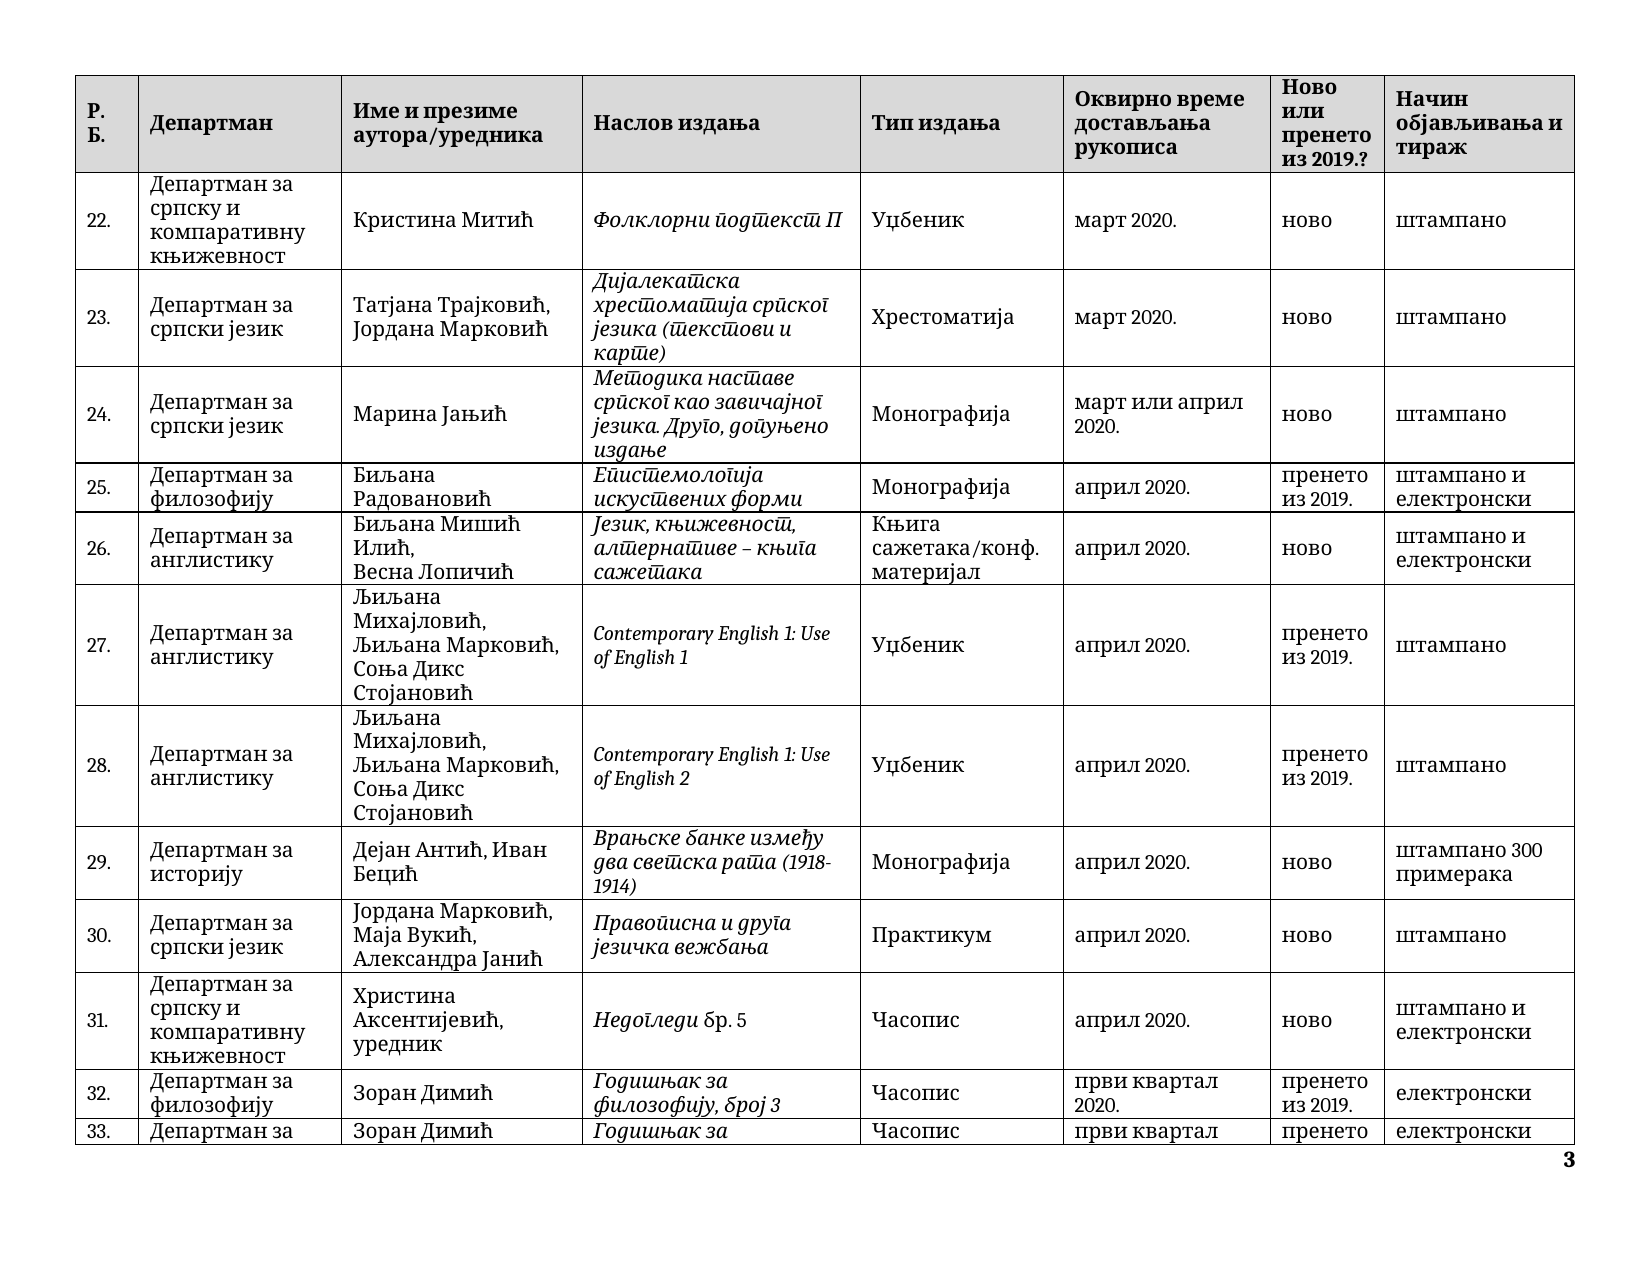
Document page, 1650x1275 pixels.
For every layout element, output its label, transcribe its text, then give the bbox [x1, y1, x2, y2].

table_cell ново [1271, 173, 1384, 269]
table_cell 22. [76, 173, 138, 269]
table_cell Љиљана Михајловић, Љиљана Марковић, Соња Дикс Стојановић [342, 706, 582, 826]
table_cell март 2020. [1064, 270, 1270, 366]
table_cell Љиљана Михајловић, Љиљана Марковић, Соња Дикс Стојановић [342, 585, 582, 705]
table_cell 30. [76, 900, 138, 972]
table_cell штампано [1385, 706, 1574, 826]
table_cell електронски [1385, 1070, 1574, 1118]
table_cell Врањске банке између два светска рата (1918-1914) [583, 827, 860, 899]
table_cell Јордана Марковић, Маја Вукић, Александра Јанић [342, 900, 582, 972]
table_cell Хрестоматија [861, 270, 1063, 366]
table_header Оквирно време достављања рукописа [1064, 76, 1270, 172]
table_cell Монографија [861, 464, 1063, 511]
table_header Ново или пренето из 2019.? [1271, 76, 1384, 172]
table_cell ново [1271, 270, 1384, 366]
table_cell Марина Јањић [342, 367, 582, 462]
table_cell Департман за историју [139, 827, 341, 899]
table_cell Фолклорни подтекст П [583, 173, 860, 269]
table_cell Департман за српски језик [139, 900, 341, 972]
table_cell Департман за англистику [139, 513, 341, 584]
table_cell Биљана Радовановић [342, 464, 582, 511]
table_cell Департман за филозофију [139, 1119, 341, 1144]
table_cell 32. [76, 1070, 138, 1118]
table_cell пренето из 2019. [1271, 1070, 1384, 1118]
table_cell 23. [76, 270, 138, 366]
table_cell Департман за англистику [139, 585, 341, 705]
table_cell ново [1271, 973, 1384, 1069]
table_header Наслов издања [583, 76, 860, 172]
table_cell април 2020. [1064, 585, 1270, 705]
table_cell Кристина Митић [342, 173, 582, 269]
table_cell Књига сажетака/конф. материјал [861, 513, 1063, 584]
table_cell Дејан Антић, Иван Бецић [342, 827, 582, 899]
table_cell Департман за српску и компаративну књижевност [139, 973, 341, 1069]
table_cell 25. [76, 464, 138, 511]
table_cell Дијалекатска хрестоматија српског језика (текстови и карте) [583, 270, 860, 366]
table_cell Епистемологија искуствених форми [583, 464, 860, 511]
table_cell Департман за српски језик [139, 270, 341, 366]
table_header Име и презиме аутора/уредника [342, 76, 582, 172]
table_cell Зоран Димић [342, 1119, 582, 1144]
table_cell 28. [76, 706, 138, 826]
table_cell Језик, књижевност, алтернативе – књига сажетака [583, 513, 860, 584]
table_cell Монографија [861, 827, 1063, 899]
table_cell пренето из 2019. [1271, 1119, 1384, 1144]
table_cell ново [1271, 827, 1384, 899]
table_cell Департман за англистику [139, 706, 341, 826]
table_cell Зоран Димић [342, 1070, 582, 1118]
table_cell Департман за српски језик [139, 367, 341, 462]
table_cell Христина Аксентијевић, уредник [342, 973, 582, 1069]
table_cell ново [1271, 367, 1384, 462]
table_cell први квартал 2020. [1064, 1070, 1270, 1118]
table_cell штампано [1385, 900, 1574, 972]
table_cell штампано [1385, 270, 1574, 366]
table_cell 26. [76, 513, 138, 584]
table_cell штампано [1385, 585, 1574, 705]
table_cell април 2020. [1064, 513, 1270, 584]
table_header Тип издања [861, 76, 1063, 172]
table_cell март или април 2020. [1064, 367, 1270, 462]
table_cell штампано [1385, 367, 1574, 462]
table_cell ново [1271, 513, 1384, 584]
table_cell ново [1271, 900, 1384, 972]
table_cell први квартал 2020. [1064, 1119, 1270, 1144]
table_cell Уџбеник [861, 706, 1063, 826]
table_cell 29. [76, 827, 138, 899]
table_cell Правописна и друга језичка вежбања [583, 900, 860, 972]
table_cell април 2020. [1064, 706, 1270, 826]
table_cell април 2020. [1064, 464, 1270, 511]
table_cell пренето из 2019. [1271, 706, 1384, 826]
table_cell април 2020. [1064, 827, 1270, 899]
table_cell Часопис [861, 1119, 1063, 1144]
table_header Департман [139, 76, 341, 172]
table_cell штампано и електронски [1385, 973, 1574, 1069]
table_cell 24. [76, 367, 138, 462]
table_header Р. Б. [76, 76, 138, 172]
table_cell Департман за филозофију [139, 1070, 341, 1118]
table_cell Департман за филозофију [139, 464, 341, 511]
table_cell април 2020. [1064, 900, 1270, 972]
table_cell Татјана Трајковић, Јордана Марковић [342, 270, 582, 366]
table_cell април 2020. [1064, 973, 1270, 1069]
table_cell електронски [1385, 1119, 1574, 1144]
table_cell Уџбеник [861, 585, 1063, 705]
table_cell март 2020. [1064, 173, 1270, 269]
table_cell Биљана Мишић Илић, Весна Лопичић [342, 513, 582, 584]
table_cell 27. [76, 585, 138, 705]
table_header Начин објављивања и тираж [1385, 76, 1574, 172]
table_cell Contemporary English 1: Use of English 2 [583, 706, 860, 826]
table_cell Монографија [861, 367, 1063, 462]
table_cell Уџбеник [861, 173, 1063, 269]
table_cell 33. [76, 1119, 138, 1144]
table_cell штампано 300 примерака [1385, 827, 1574, 899]
table_cell Contemporary English 1: Use of English 1 [583, 585, 860, 705]
table_cell Методика наставе српског као завичајног језика. Друго, допуњено издање [583, 367, 860, 462]
table_cell Часопис [861, 973, 1063, 1069]
table_cell штампано и електронски [1385, 464, 1574, 511]
table_cell штампано [1385, 173, 1574, 269]
table_cell пренето из 2019. [1271, 585, 1384, 705]
table_cell Часопис [861, 1070, 1063, 1118]
table_cell Практикум [861, 900, 1063, 972]
table_cell Годишњак за филозофију, број 4 [583, 1119, 860, 1144]
table_cell Департман за српску и компаративну књижевност [139, 173, 341, 269]
table_cell 31. [76, 973, 138, 1069]
table_cell Недогледи бр. 5 [583, 973, 860, 1069]
table_cell Годишњак за филозофију, број 3 [583, 1070, 860, 1118]
table_cell штампано и електронски [1385, 513, 1574, 584]
table_cell пренето из 2019. [1271, 464, 1384, 511]
